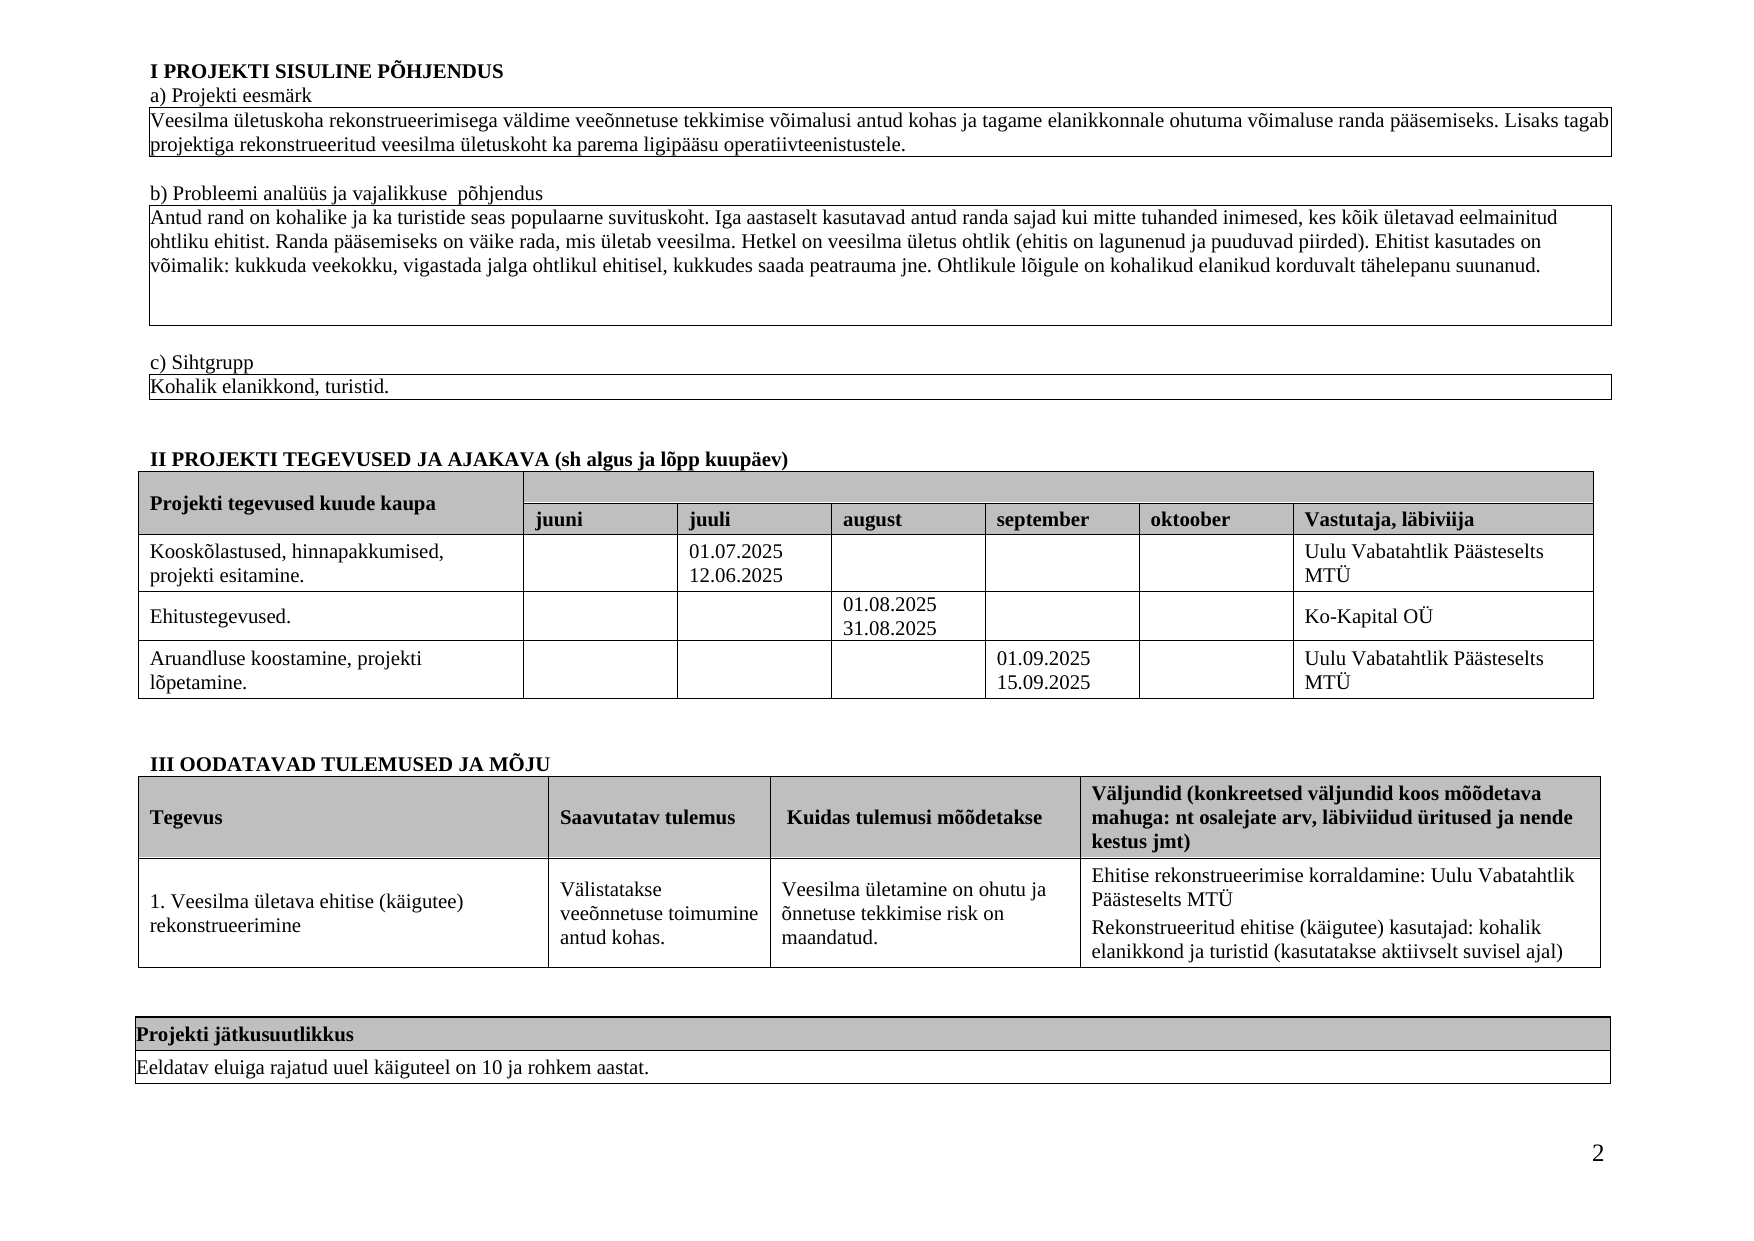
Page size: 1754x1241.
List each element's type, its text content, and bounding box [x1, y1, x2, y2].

table_cell Kooskõlastused, hinnapakkumised, projekti esitamine. [139, 535, 523, 591]
table_header Kuidas tulemusi mõõdetakse [771, 777, 1080, 857]
table_cell [1140, 592, 1293, 640]
text a) Projekti eesmärk [150, 83, 1604, 107]
table_cell [986, 592, 1139, 640]
table_cell Välistatakse veeõnnetuse toimumine antud kohas. [549, 859, 770, 967]
table_cell 01.08.2025 31.08.2025 [832, 592, 985, 640]
table_cell [524, 641, 677, 698]
table_cell [986, 535, 1139, 591]
table_cell [1140, 641, 1293, 698]
table_cell [678, 641, 831, 698]
table_cell Ehitise rekonstrueerimise korraldamine: Uulu Vabatahtlik Päästeselts MTÜ Rekonstrueeritud ehitise (käigutee) kasutajad: kohalik elanikkond ja turistid (kasutatakse aktiivselt suvisel ajal) [1081, 859, 1600, 967]
table_cell september [986, 504, 1139, 534]
text III OODATAVAD TULEMUSED JA MÕJU [150, 752, 1604, 776]
text b) Probleemi analüüs ja vajalikkuse põhjendus [150, 180, 1604, 204]
table_cell 1. Veesilma ületava ehitise (käigutee) rekonstrueerimine [139, 859, 548, 967]
table_header [524, 472, 1593, 502]
table_cell [832, 641, 985, 698]
text I PROJEKTI SISULINE PÕHJENDUS [150, 59, 1604, 83]
table_cell Ko-Kapital OÜ [1294, 592, 1593, 640]
table_cell Aruandluse koostamine, projekti lõpetamine. [139, 641, 523, 698]
table_header Projekti tegevused kuude kaupa [139, 472, 523, 534]
table_cell [524, 592, 677, 640]
table_cell [832, 535, 985, 591]
table_header Väljundid (konkreetsed väljundid koos mõõdetava mahuga: nt osalejate arv, läbiviidud üritused ja nende kestus jmt) [1081, 777, 1600, 857]
table_cell juuni [524, 504, 677, 534]
table_header Tegevus [139, 777, 548, 857]
table_cell Vastutaja, läbiviija [1294, 504, 1593, 534]
table_cell 01.09.2025 15.09.2025 [986, 641, 1139, 698]
table_header Veesilma ületuskoha rekonstrueerimisega väldime veeõnnetuse tekkimise võimalusi antud kohas ja tagame elanikkonnale ohutuma võimaluse randa pääsemiseks. Lisaks tagab projektiga rekonstrueeritud veesilma ületuskoht ka parema ligipääsu operatiivteenistustele. [150, 108, 1611, 156]
table_cell [678, 592, 831, 640]
table_cell oktoober [1140, 504, 1293, 534]
table_header Saavutatav tulemus [549, 777, 770, 857]
table_cell 01.07.2025 12.06.2025 [678, 535, 831, 591]
table_cell Uulu Vabatahtlik Päästeselts MTÜ [1294, 535, 1593, 591]
table_cell [524, 535, 677, 591]
table_cell Ehitustegevused. [139, 592, 523, 640]
table_cell Eeldatav eluiga rajatud uuel käiguteel on 10 ja rohkem aastat. [136, 1051, 1610, 1083]
text c) Sihtgrupp [150, 350, 1604, 374]
table_cell juuli [678, 504, 831, 534]
text II PROJEKTI TEGEVUSED JA AJAKAVA (sh algus ja lõpp kuupäev) [150, 447, 1604, 471]
table_cell august [832, 504, 985, 534]
table_header Antud rand on kohalike ja ka turistide seas populaarne suvituskoht. Iga aastaselt kasutavad antud randa sajad kui mitte tuhanded inimesed, kes kõik ületavad eelmainitud ohtliku ehitist. Randa pääsemiseks on väike rada, mis ületab veesilma. Hetkel on veesilma ületus ohtlik (ehitis on lagunenud ja puuduvad piirded). Ehitist kasutades on võimalik: kukkuda veekokku, vigastada jalga ohtlikul ehitisel, kukkudes saada peatrauma jne. Ohtlikule lõigule on kohalikud elanikud korduvalt tähelepanu suunanud. [150, 206, 1611, 325]
table_cell Veesilma ületamine on ohutu ja õnnetuse tekkimise risk on maandatud. [771, 859, 1080, 967]
table_cell Uulu Vabatahtlik Päästeselts MTÜ [1294, 641, 1593, 698]
table_cell [1140, 535, 1293, 591]
table_header Kohalik elanikkond, turistid. [150, 375, 1611, 398]
table_header Projekti jätkusuutlikkus [136, 1018, 1610, 1050]
